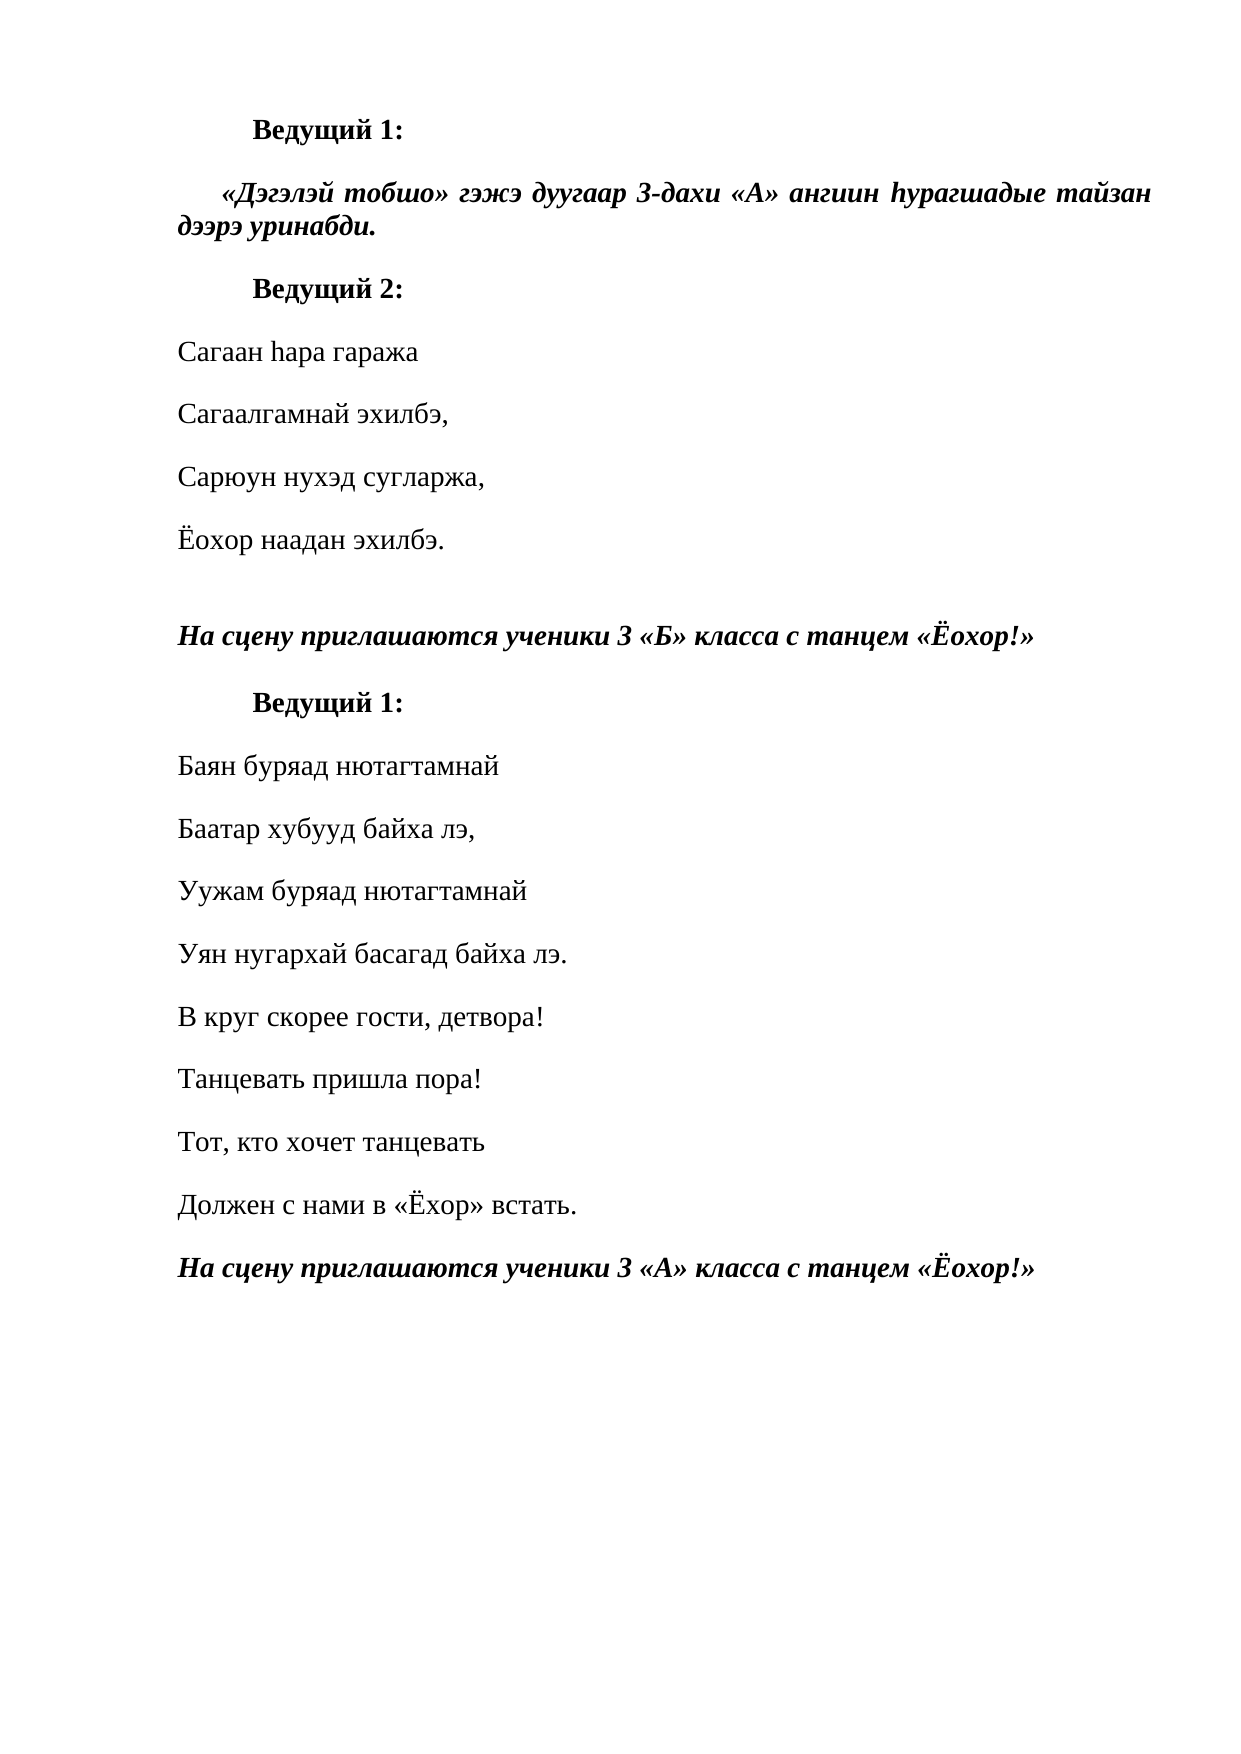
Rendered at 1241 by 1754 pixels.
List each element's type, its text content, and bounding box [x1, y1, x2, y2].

text Баатар хубууд байха лэ, [177, 811, 1152, 844]
text Уужам буряад нютагтамнай [177, 873, 1152, 907]
text В круг скорее гости, детвора! [177, 999, 1152, 1032]
text Танцевать пришла пора! [177, 1062, 1152, 1095]
text Тот, кто хочет танцевать [177, 1124, 1152, 1158]
text Ведущий 1: [177, 685, 1152, 719]
text Баян буряад нютагтамнай [177, 748, 1152, 782]
text На сцену приглашаются ученики 3 «Б» класса с танцем «Ёохор!» [177, 618, 1152, 652]
text На сцену приглашаются ученики 3 «А» класса с танцем «Ёохор!» [177, 1250, 1152, 1283]
text Ведущий 1: [177, 112, 1152, 146]
text Уян нугархай басагад байха лэ. [177, 936, 1152, 970]
text Ведущий 2: [177, 271, 1152, 305]
text «Дэгэлэй тобшо» гэжэ дуугаар 3-дахи «А» ангиин hурагшадые тайзан дээрэ уринабди. [177, 175, 1152, 242]
text Сарюун нухэд сугларжа, [177, 459, 1152, 493]
text Ёохор наадан эхилбэ. [177, 522, 1152, 556]
text Должен с нами в «Ёхор» встать. [177, 1187, 1152, 1221]
text Сагаан hара гаража [177, 334, 1152, 367]
text Сагаалгамнай эхилбэ, [177, 397, 1152, 430]
